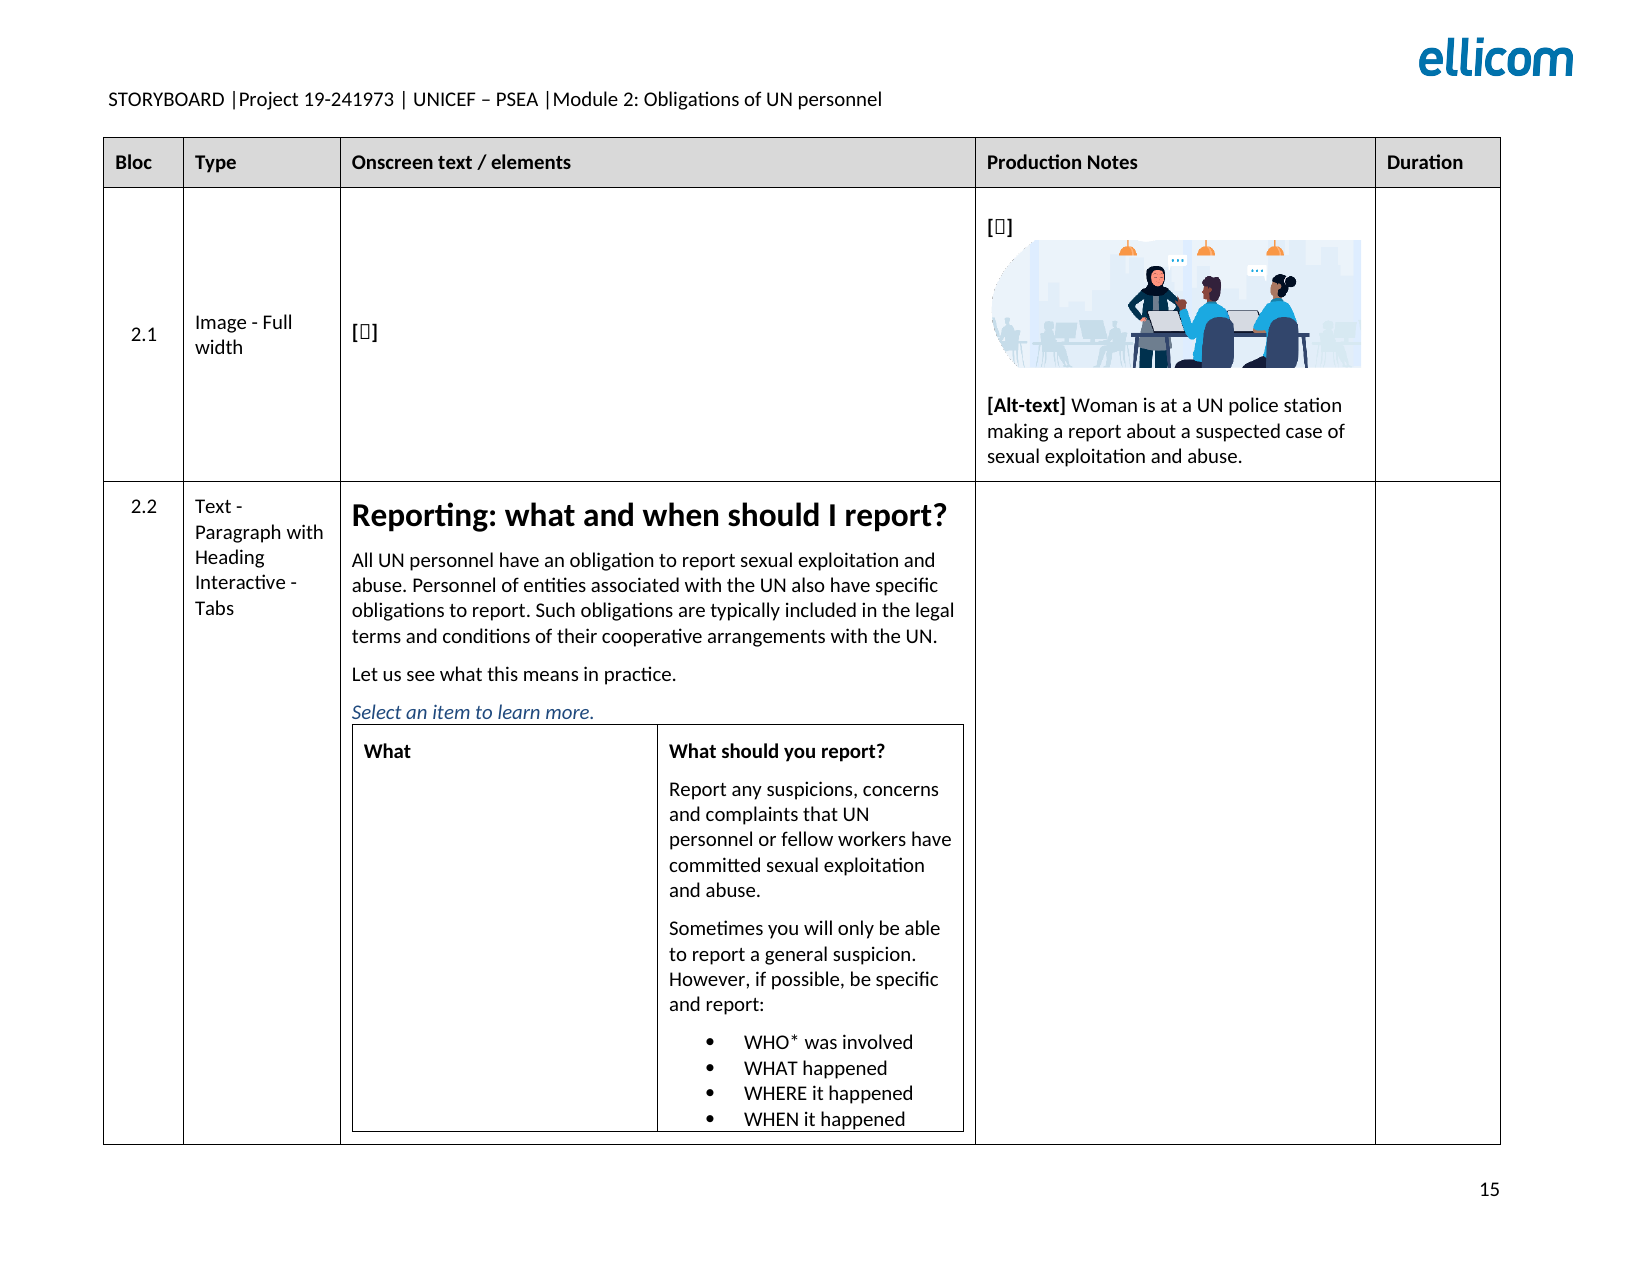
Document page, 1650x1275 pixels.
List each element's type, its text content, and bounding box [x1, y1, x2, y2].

table_header Duration [1376, 138, 1500, 187]
table_cell [184, 188, 340, 481]
table_header Onscreen text / elements [341, 138, 975, 187]
picture [1418, 31, 1573, 82]
table_cell [184, 482, 340, 1144]
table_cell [341, 482, 975, 1144]
table_cell 2.1 [104, 188, 183, 481]
table_header Type [184, 138, 340, 187]
table_cell [] [Alt-text] Woman is at a UN police station making a report about a suspected case of sexual exploitation and abuse. [976, 188, 1375, 481]
table_header Bloc [104, 138, 183, 187]
table_cell [1376, 482, 1500, 1144]
table_header Production Notes [976, 138, 1375, 187]
table_cell [] [341, 188, 975, 481]
table_cell 2.2 [104, 482, 183, 1144]
table_cell [976, 482, 1375, 1144]
picture [986, 240, 1362, 368]
table_cell [1376, 188, 1500, 481]
